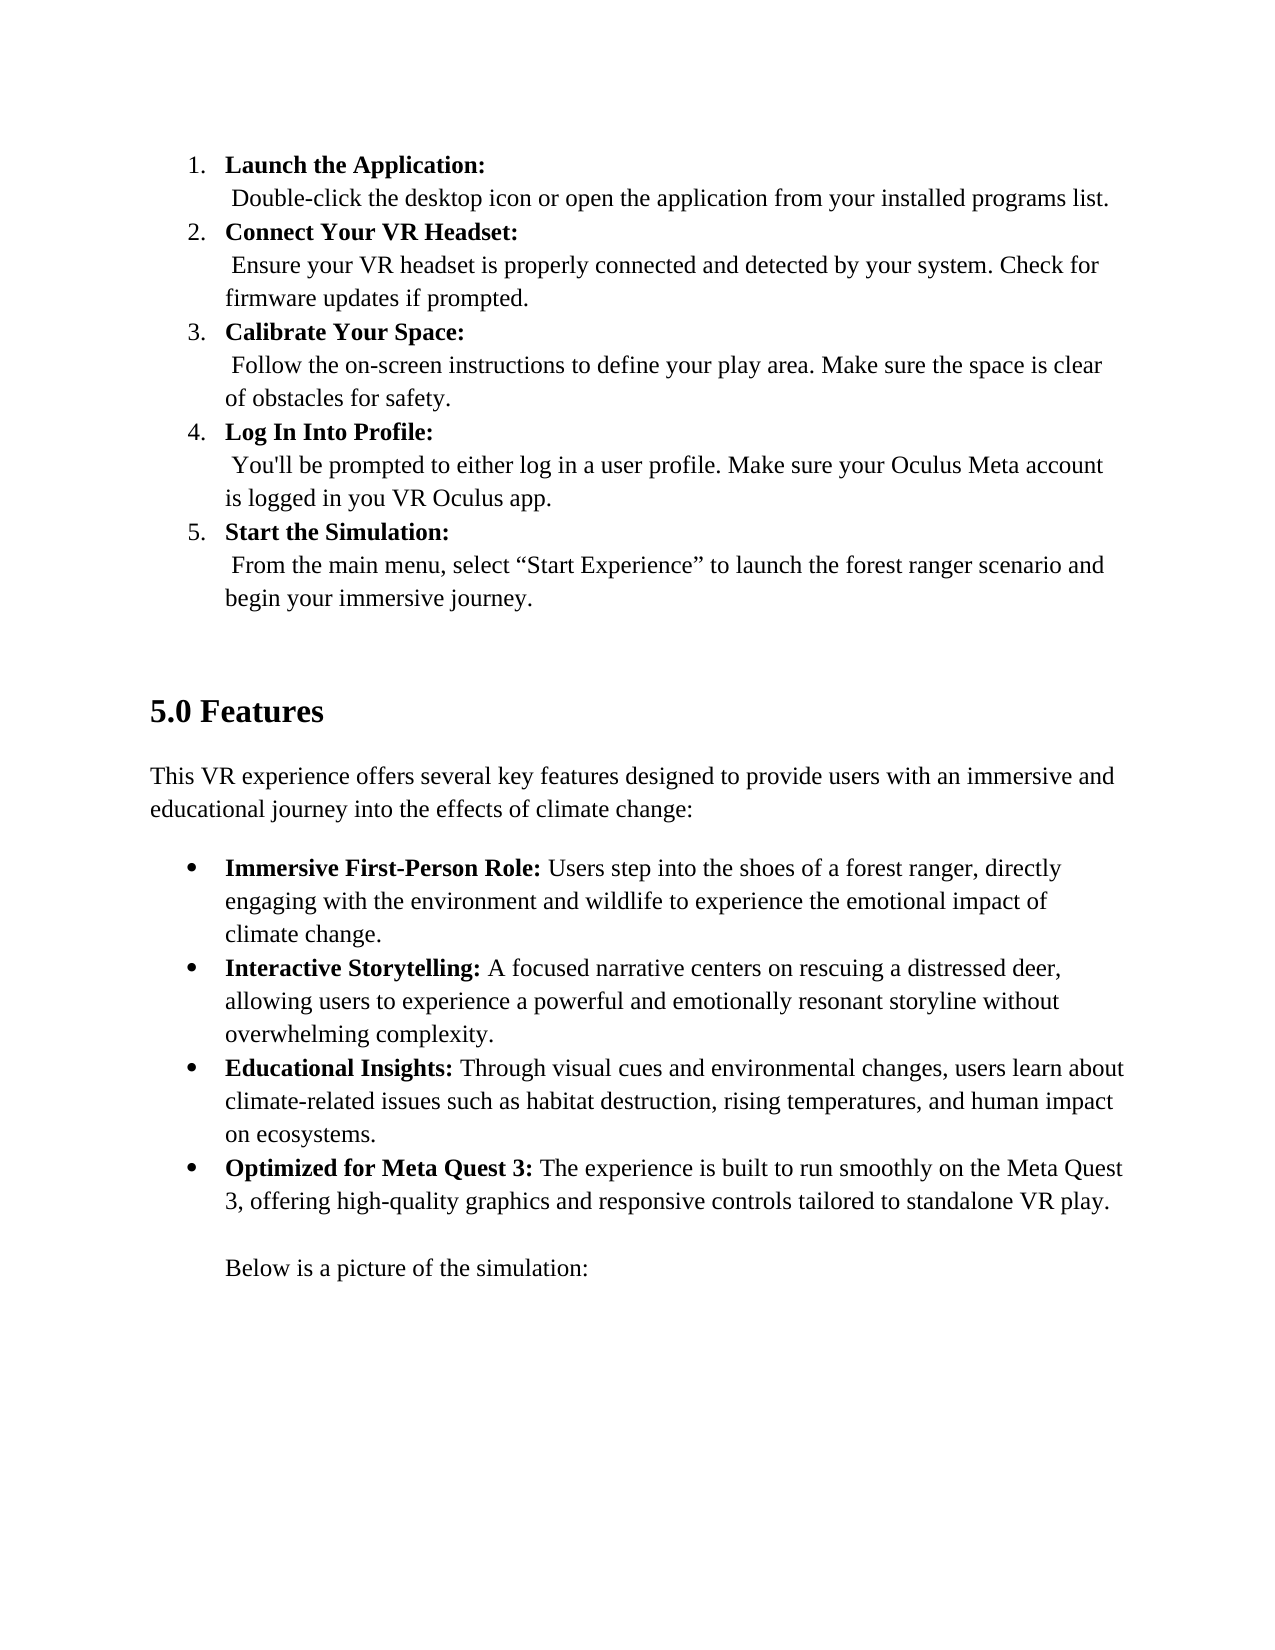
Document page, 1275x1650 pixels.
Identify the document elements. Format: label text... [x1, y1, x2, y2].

list Log In Into Profile: You'll be prompted to either log in a user profile. Make sure your Oculus Meta account is logged in you VR Oculus app. [187, 417, 1125, 512]
text 5.0 Features [150, 692, 1125, 730]
list Optimized for Meta Quest 3: The experience is built to run smoothly on the Meta Quest 3, offering high-quality graphics and responsive controls tailored to standalone VR play. [187, 1153, 1125, 1215]
list Connect Your VR Headset: Ensure your VR headset is properly connected and detected by your system. Check for firmware updates if prompted. [187, 217, 1125, 312]
list Launch the Application: Double-click the desktop icon or open the application from your installed programs list. [187, 150, 1125, 212]
list Interactive Storytelling: A focused narrative centers on rescuing a distressed deer, allowing users to experience a powerful and emotionally resonant storyline without overwhelming complexity. [187, 953, 1125, 1048]
text This VR experience offers several key features designed to provide users with an immersive and educational journey into the effects of climate change: [150, 761, 1125, 823]
list Below is a picture of the simulation: [225, 1253, 1125, 1281]
list Start the Simulation: From the main menu, select “Start Experience” to launch the forest ranger scenario and begin your immersive journey. [187, 517, 1125, 612]
list Educational Insights: Through visual cues and environmental changes, users learn about climate-related issues such as habitat destruction, rising temperatures, and human impact on ecosystems. [187, 1053, 1125, 1148]
list Calibrate Your Space: Follow the on-screen instructions to define your play area. Make sure the space is clear of obstacles for safety. [187, 317, 1125, 412]
list Immersive First-Person Role: Users step into the shoes of a forest ranger, directly engaging with the environment and wildlife to experience the emotional impact of climate change. [187, 853, 1125, 948]
